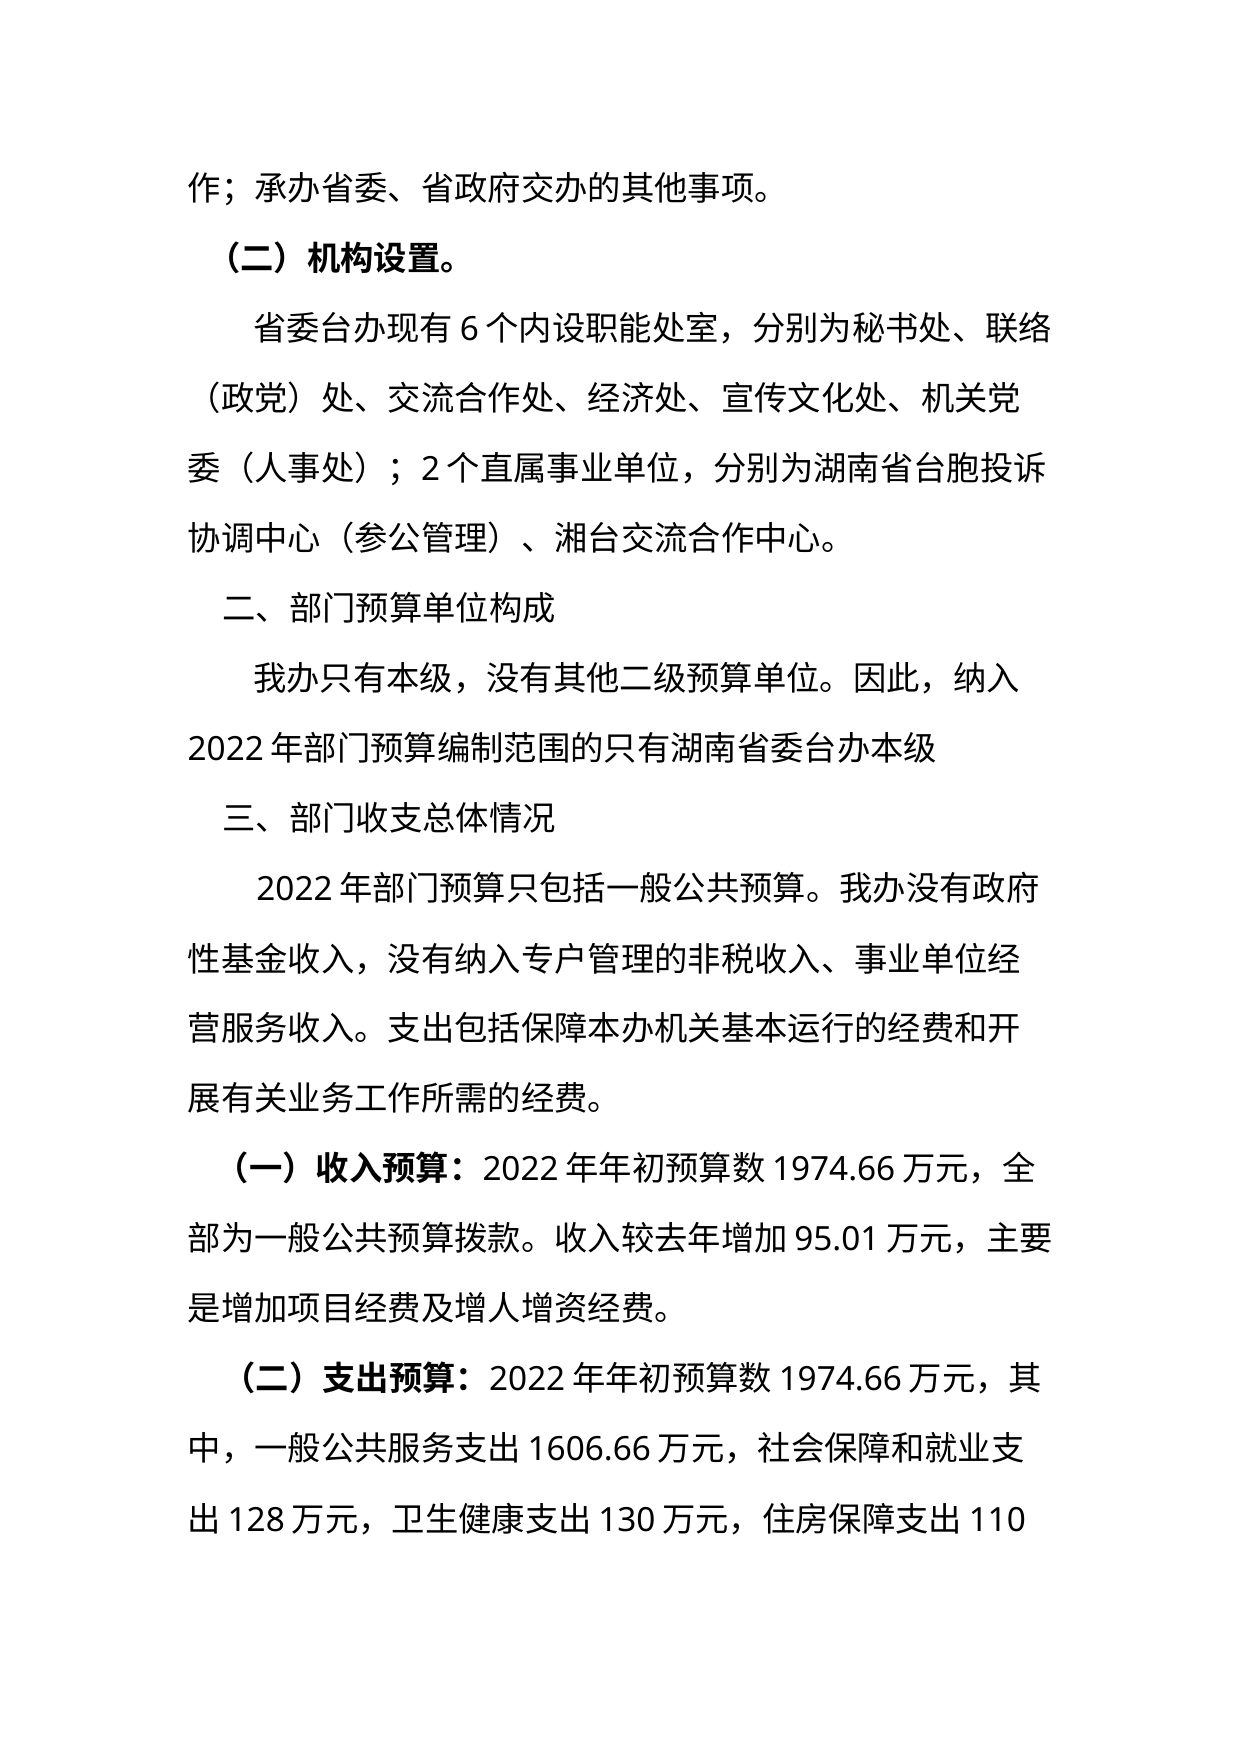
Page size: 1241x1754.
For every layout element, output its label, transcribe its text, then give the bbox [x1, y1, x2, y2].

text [187, 162, 1053, 280]
text 我办只有本级，没有其他二级预算单位。因此，纳入2022年部门预算编制范围的只有湖南省委台办本级 三、部门收支总体情况 [187, 652, 1053, 840]
text 省委台办现有6个内设职能处室，分别为秘书处、联络（政党）处、交流合作处、经济处、宣传文化处、机关党委（人事处）；2个直属事业单位，分别为湖南省台胞投诉协调中心（参公管理）、湘台交流合作中心。 二、部门预算单位构成 [187, 302, 1053, 630]
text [187, 862, 1053, 1541]
